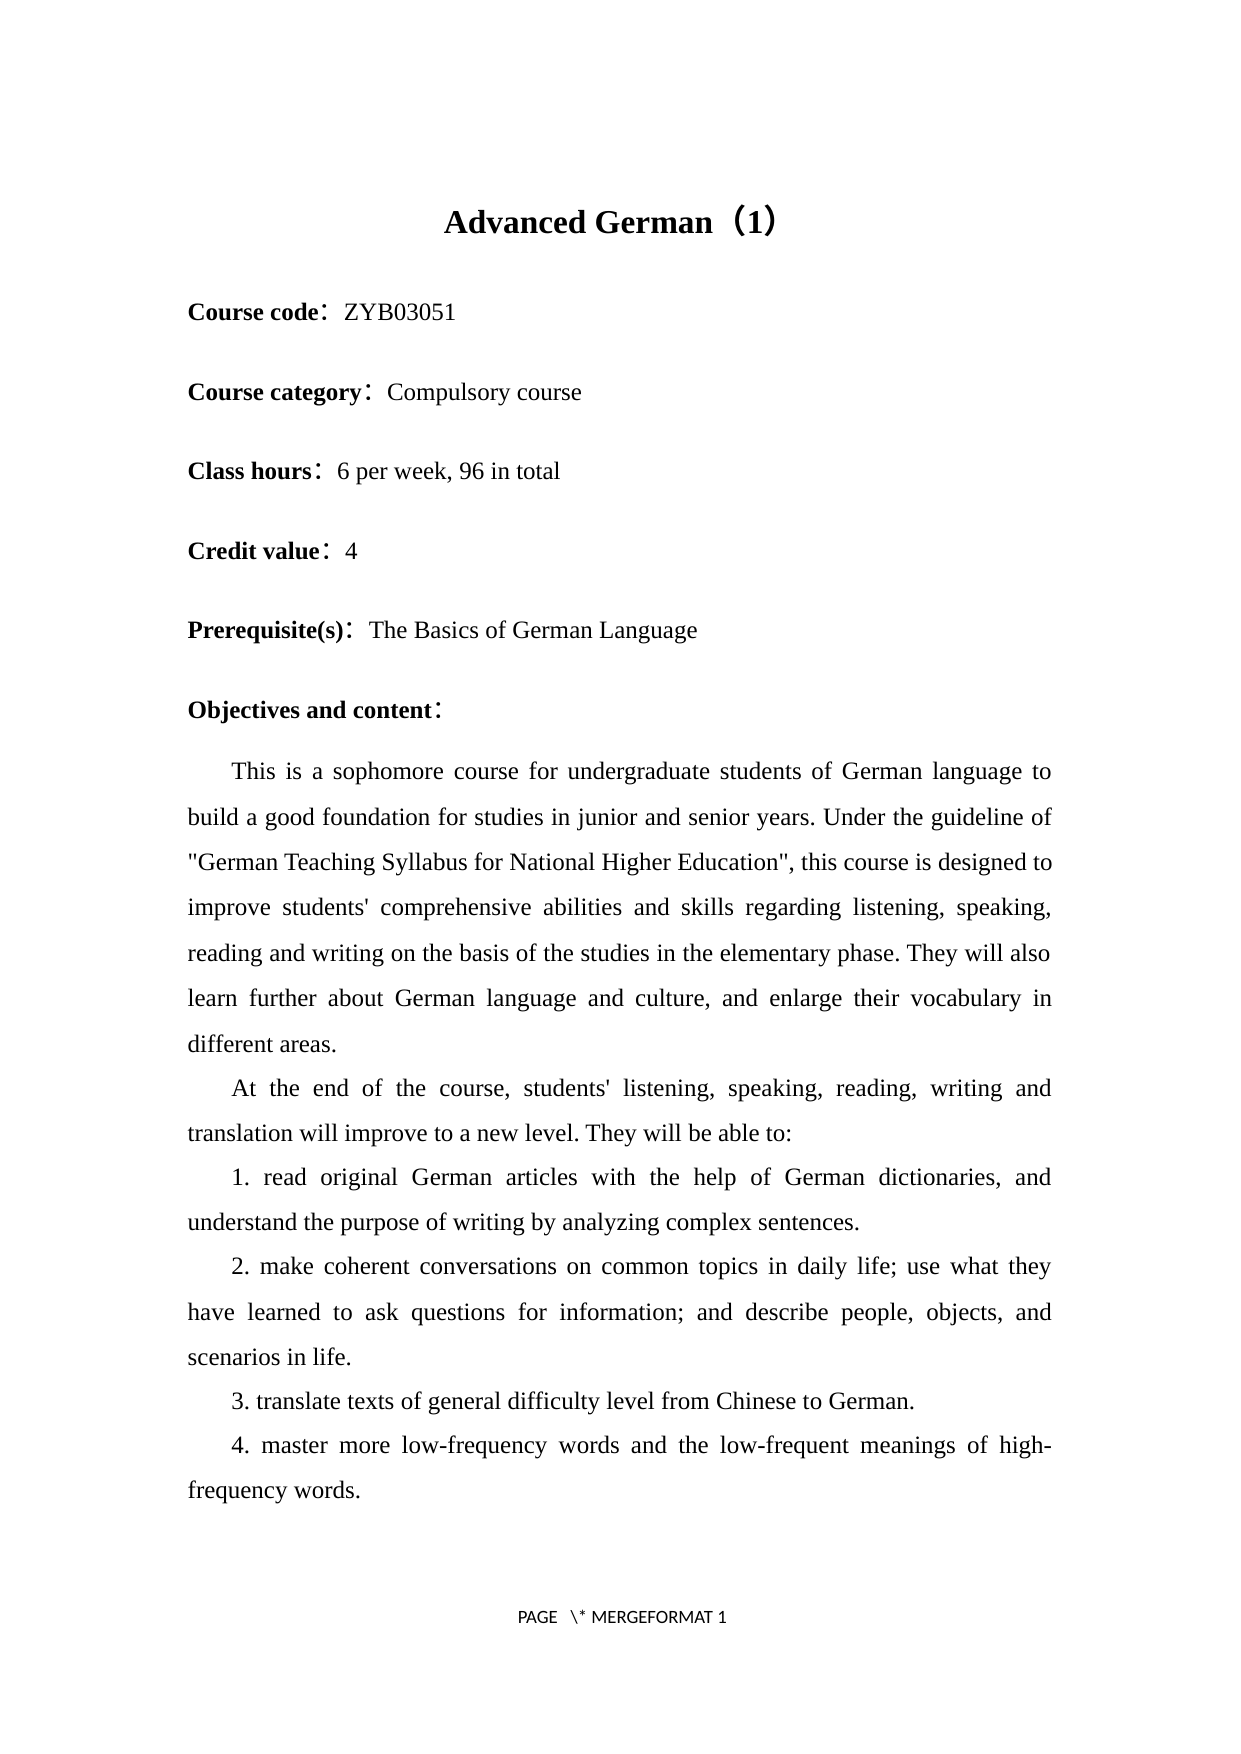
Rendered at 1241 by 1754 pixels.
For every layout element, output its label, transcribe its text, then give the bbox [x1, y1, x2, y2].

text Credit value：4 [187, 516, 1053, 581]
text This is a sophomore course for undergraduate students of German language to build a good foundation for studies in junior and senior years. Under the guideline of "German Teaching Syllabus for National Higher Education", this course is designed to improve students' comprehensive abilities and skills regarding listening, speaking, reading and writing on the basis of the studies in the elementary phase. They will also learn further about German language and culture, and enlarge their vocabulary in different areas. [187, 754, 1053, 1059]
text Course category：Compulsory course [187, 357, 1053, 422]
text At the end of the course, students' listening, speaking, reading, writing and translation will improve to a new level. They will be able to: [187, 1071, 1053, 1149]
text 2. make coherent conversations on common topics in daily life; use what they have learned to ask questions for information; and describe people, objects, and scenarios in life. [187, 1249, 1053, 1373]
text Objectives and content： [187, 675, 1053, 740]
text Class hours：6 per week, 96 in total [187, 436, 1053, 501]
text 4. master more low-frequency words and the low-frequent meanings of high-frequency words. [187, 1428, 1053, 1506]
text Advanced German（1） [187, 187, 1053, 252]
text Prerequisite(s)：The Basics of German Language [187, 595, 1053, 660]
text 3. translate texts of general difficulty level from Chinese to German. [187, 1384, 1053, 1417]
text Course code：ZYB03051 [187, 277, 1053, 342]
text 1. read original German articles with the help of German dictionaries, and understand the purpose of writing by analyzing complex sentences. [187, 1160, 1053, 1238]
